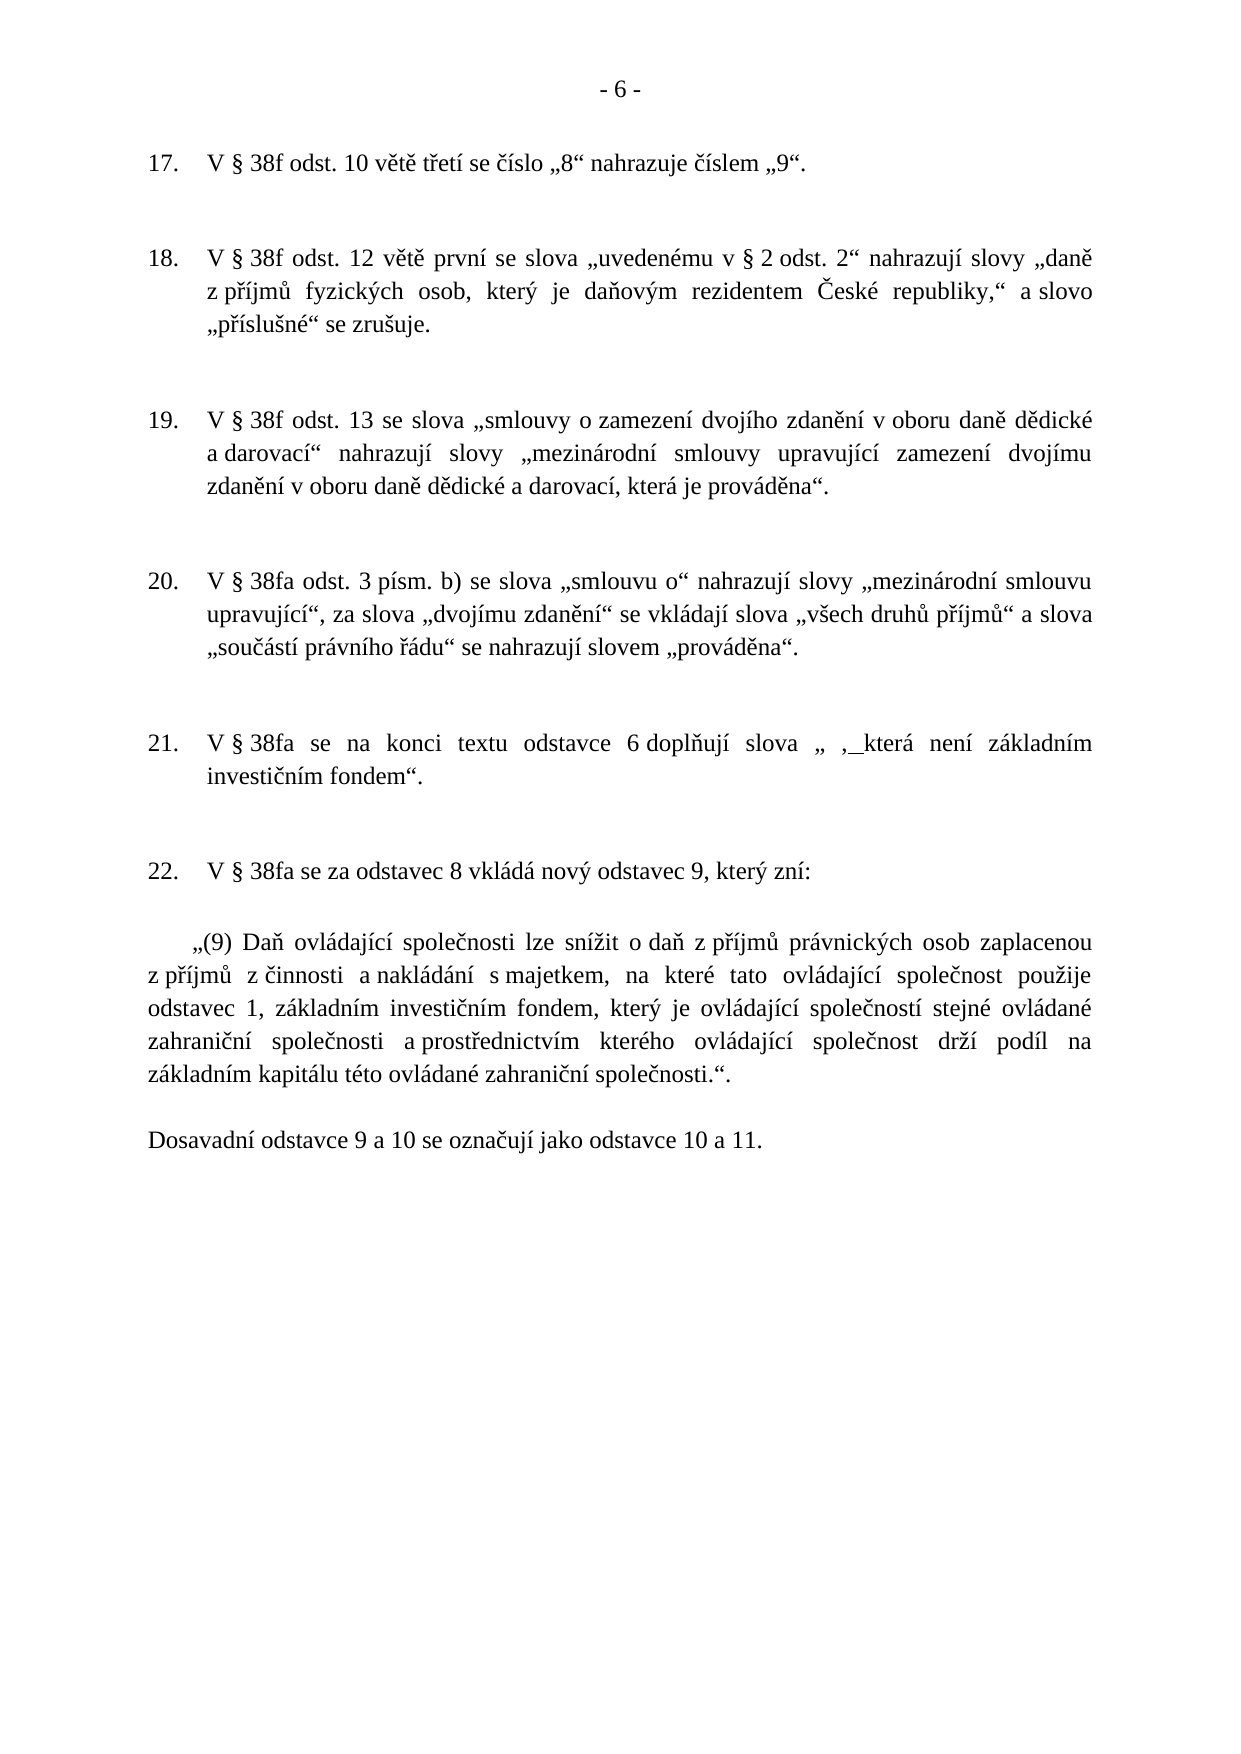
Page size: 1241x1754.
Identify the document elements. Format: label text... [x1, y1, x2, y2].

text V § 38fa se za odstavec 8 vkládá nový odstavec 9, který zní: [148, 856, 1093, 885]
text V § 38fa se na konci textu odstavce 6 doplňují slova „ , která není základním investičním fondem“. [148, 728, 1093, 789]
text V § 38fa odst. 3 písm. b) se slova „smlouvu o“ nahrazují slovy „mezinárodní smlouvu upravující“, za slova „dvojímu zdanění“ se vkládají slova „všech druhů příjmů“ a slova „součástí právního řádu“ se nahrazují slovem „prováděna“. [148, 566, 1093, 661]
text Dosavadní odstavce 9 a 10 se označují jako odstavce 10 a 11. [148, 1125, 1093, 1154]
text V § 38f odst. 13 se slova „smlouvy o zamezení dvojího zdanění v oboru daně dědické a darovací“ nahrazují slovy „mezinárodní smlouvy upravující zamezení dvojímu zdanění v oboru daně dědické a darovací, která je prováděna“. [148, 405, 1093, 499]
text „(9) Daň ovládající společnosti lze snížit o daň z příjmů právnických osob zaplacenou z příjmů z činnosti a nakládání s majetkem, na které tato ovládající společnost použije odstavec 1, základním investičním fondem, který je ovládající společností stejné ovládané zahraniční společnosti a prostřednictvím kterého ovládající společnost drží podíl na základním kapitálu této ovládané zahraniční společnosti.“. [148, 927, 1093, 1088]
text V § 38f odst. 12 větě první se slova „uvedenému v § 2 odst. 2“ nahrazují slovy „daně z příjmů fyzických osob, který je daňovým rezidentem České republiky,“ a slovo „příslušné“ se zrušuje. [148, 243, 1093, 338]
text V § 38f odst. 10 větě třetí se číslo „8“ nahrazuje číslem „9“. [148, 148, 1093, 176]
